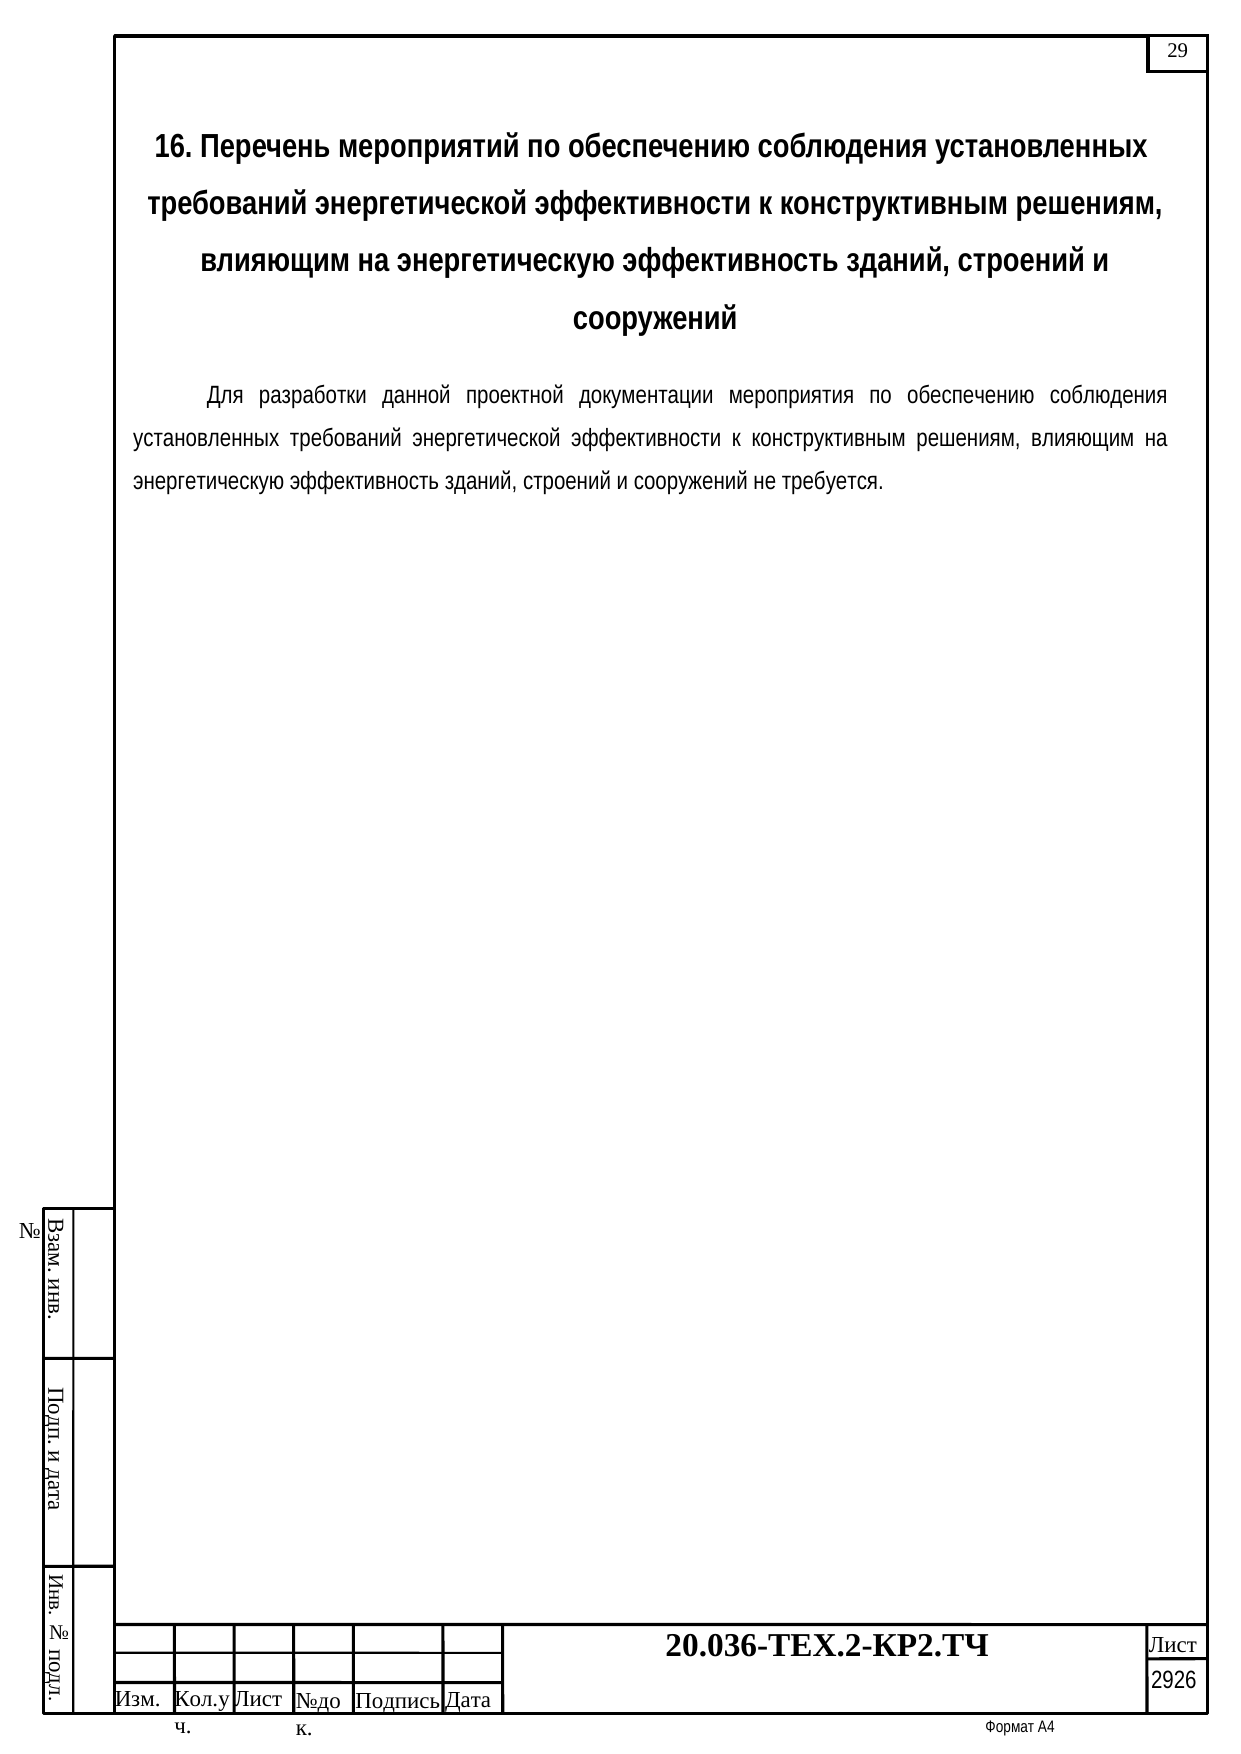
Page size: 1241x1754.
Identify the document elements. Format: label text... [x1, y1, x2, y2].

subtitle Перечень мероприятий по обеспечению соблюдения установленных требований энергетической эффективности к конструктивным решениям, влияющим на энергетическую эффективность зданий, строений и сооружений [133, 126, 1169, 336]
text Для разработки данной проектной документации мероприятия по обеспечению соблюдения установленных требований энергетической эффективности к конструктивным решениям, влияющим на энергетическую эффективность зданий, строений и сооружений не требуется. [133, 380, 1169, 495]
